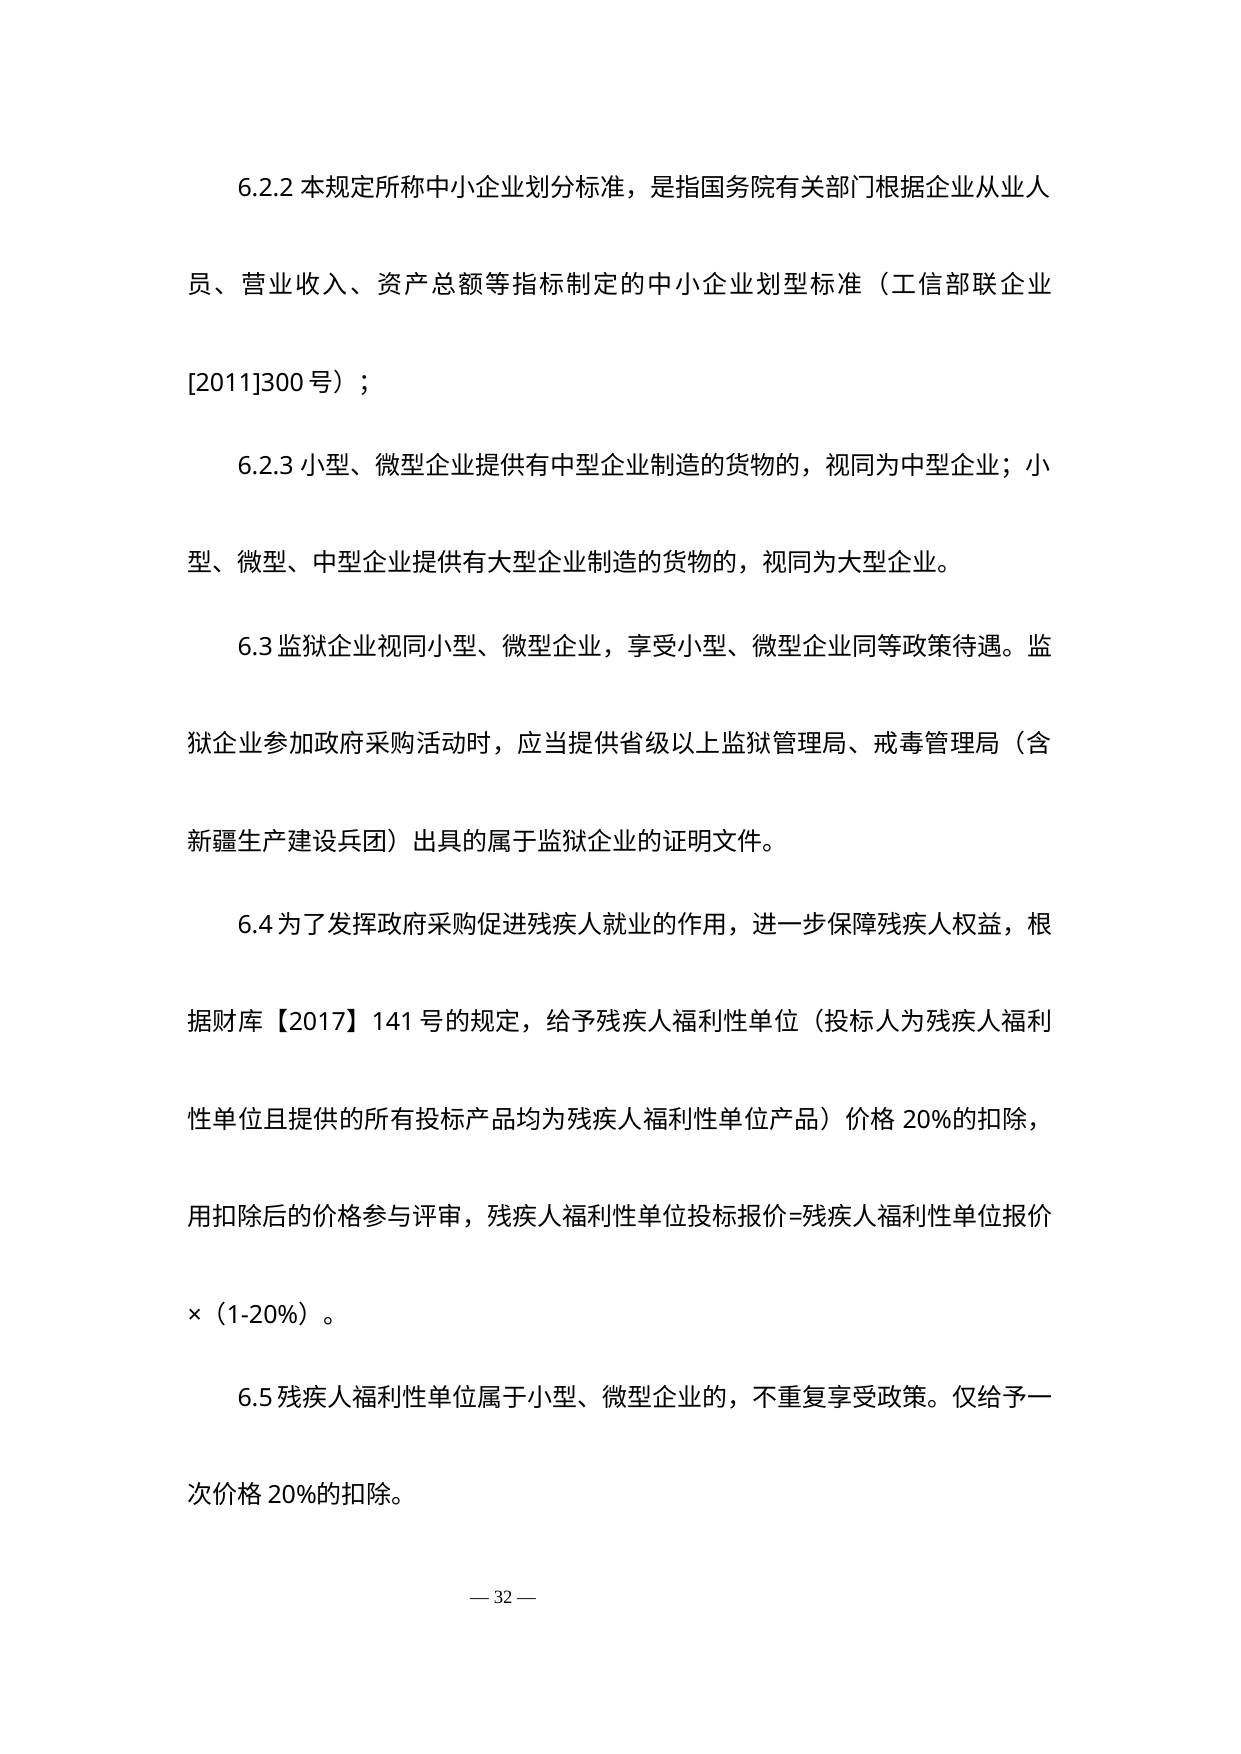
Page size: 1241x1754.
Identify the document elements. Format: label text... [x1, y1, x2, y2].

text 6.3监狱企业视同小型、微型企业，享受小型、微型企业同等政策待遇。监狱企业参加政府采购活动时，应当提供省级以上监狱管理局、戒毒管理局（含新疆生产建设兵团）出具的属于监狱企业的证明文件。 [187, 612, 1053, 872]
text 6.4为了发挥政府采购促进残疾人就业的作用，进一步保障残疾人权益，根据财库【2017】141号的规定，给予残疾人福利性单位（投标人为残疾人福利性单位且提供的所有投标产品均为残疾人福利性单位产品）价格20%的扣除，用扣除后的价格参与评审，残疾人福利性单位投标报价=残疾人福利性单位报价×（1-20%）。 [187, 890, 1053, 1345]
text 6.5残疾人福利性单位属于小型、微型企业的，不重复享受政策。仅给予一次价格20%的扣除。 [187, 1363, 1053, 1525]
text 6.2.2 本规定所称中小企业划分标准，是指国务院有关部门根据企业从业人员、营业收入、资产总额等指标制定的中小企业划型标准（工信部联企业[2011]300号）； [187, 153, 1053, 413]
text 6.2.3 小型、微型企业提供有中型企业制造的货物的，视同为中型企业；小型、微型、中型企业提供有大型企业制造的货物的，视同为大型企业。 [187, 431, 1053, 593]
